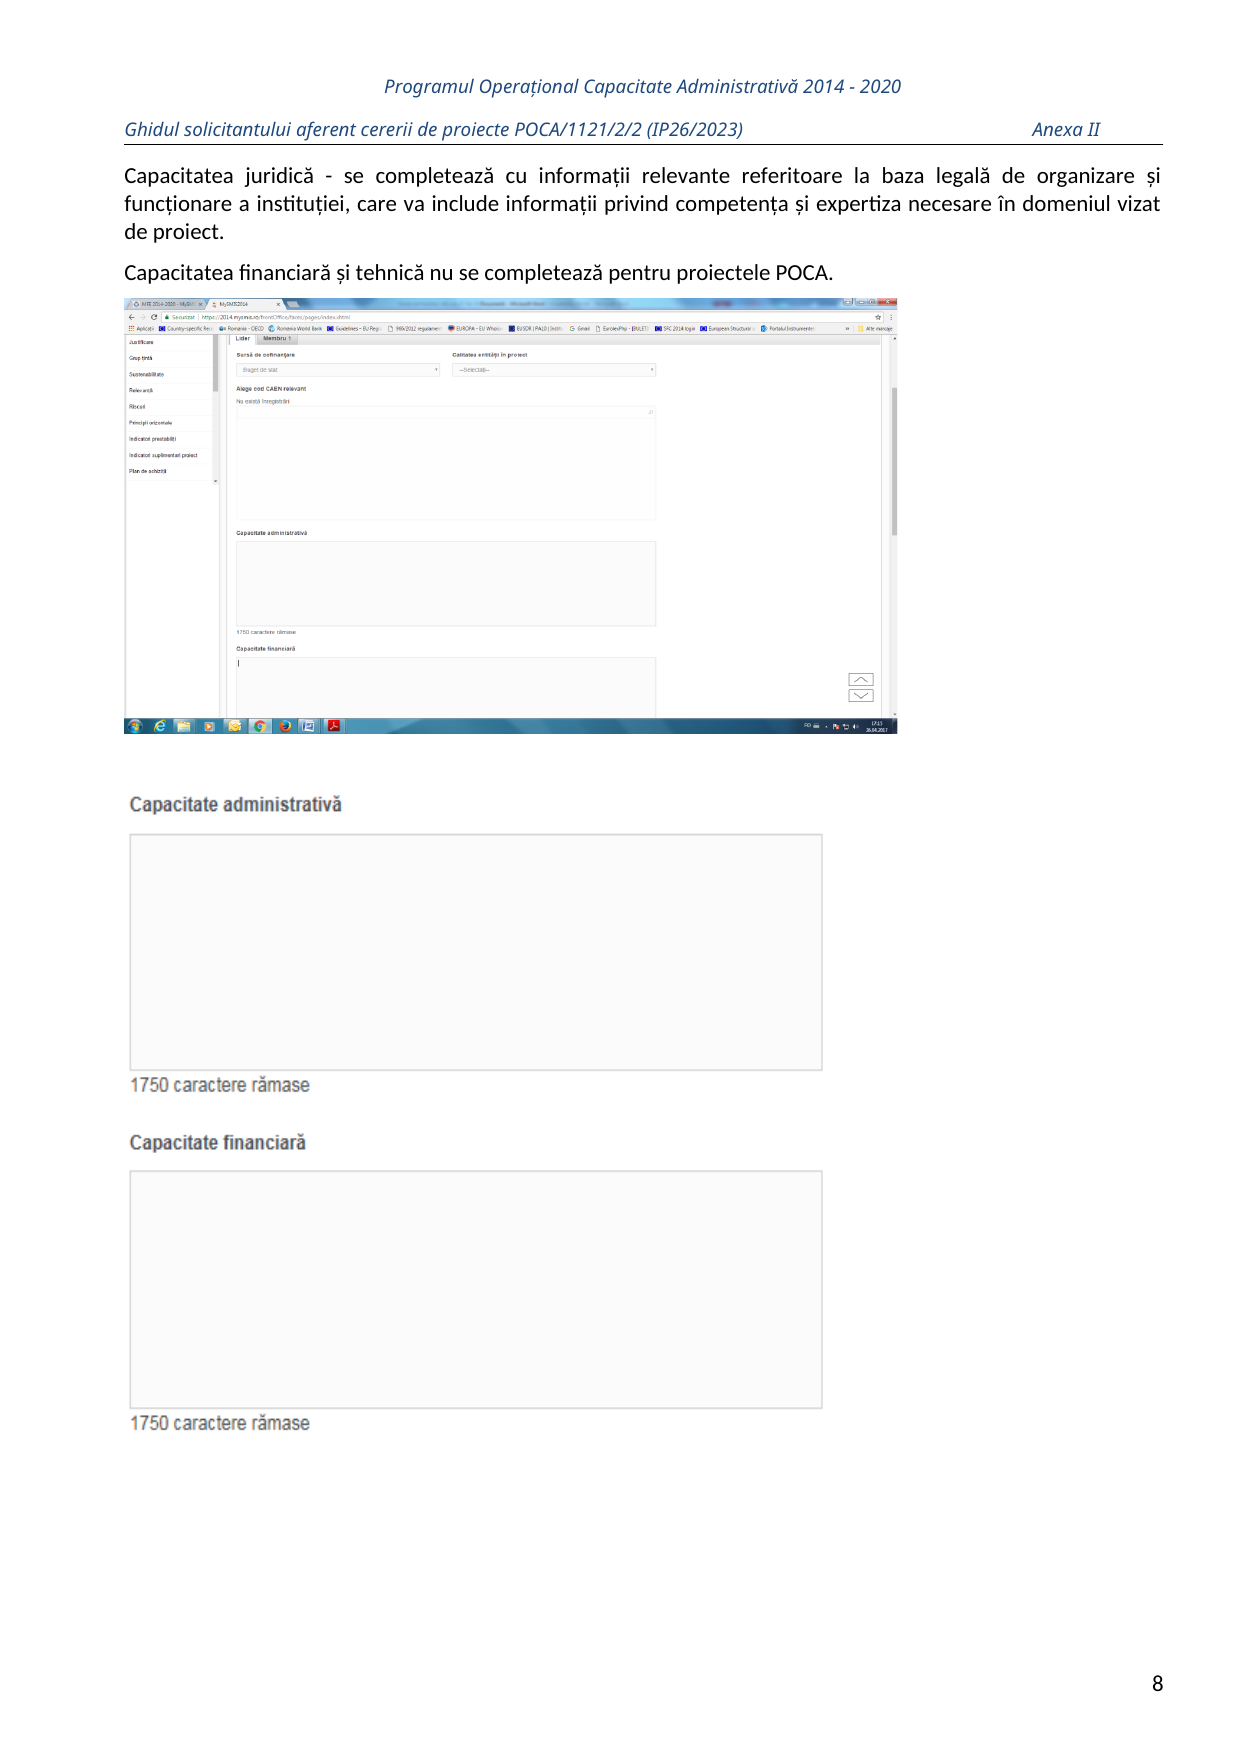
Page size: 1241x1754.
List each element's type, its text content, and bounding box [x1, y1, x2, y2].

text Capacitatea juridică - se completează cu informații relevante referitoare la baza legală de organizare și funcționare a instituției, care va include informații privind competența și expertiza necesare în domeniul vizat de proiect. [124, 161, 1163, 245]
text Capacitatea financiară și tehnică nu se completează pentru proiectele POCA. [124, 258, 1163, 286]
picture [124, 786, 856, 1435]
picture [124, 298, 898, 734]
